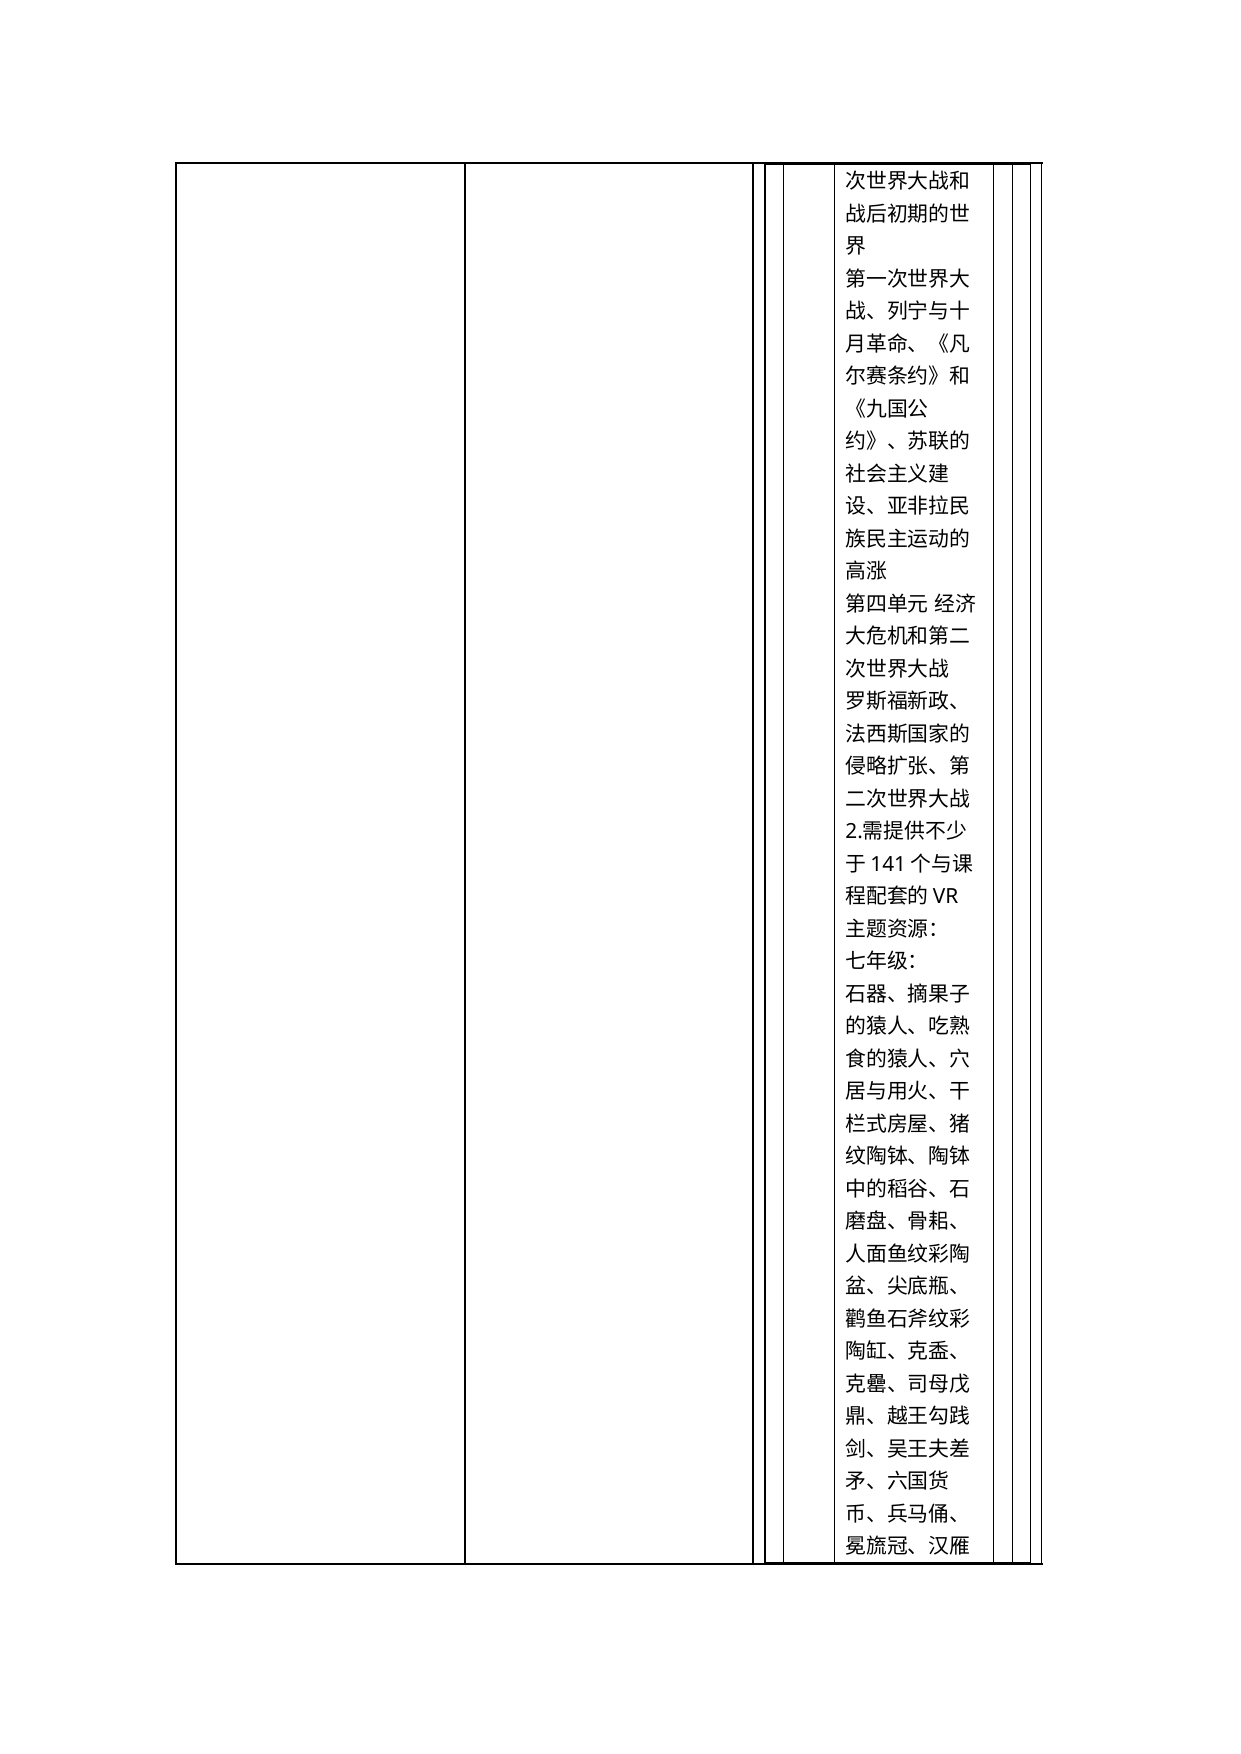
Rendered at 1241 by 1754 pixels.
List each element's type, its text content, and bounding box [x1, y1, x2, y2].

table_cell [766, 165, 783, 1562]
table_cell [466, 164, 752, 1563]
table_cell [754, 164, 764, 1563]
table_cell 1 [177, 164, 464, 1563]
table_cell [1013, 165, 1030, 1562]
table_cell [1031, 164, 1041, 1563]
table_cell [784, 165, 834, 1562]
table_cell [994, 165, 1012, 1562]
table_cell [835, 165, 993, 1562]
